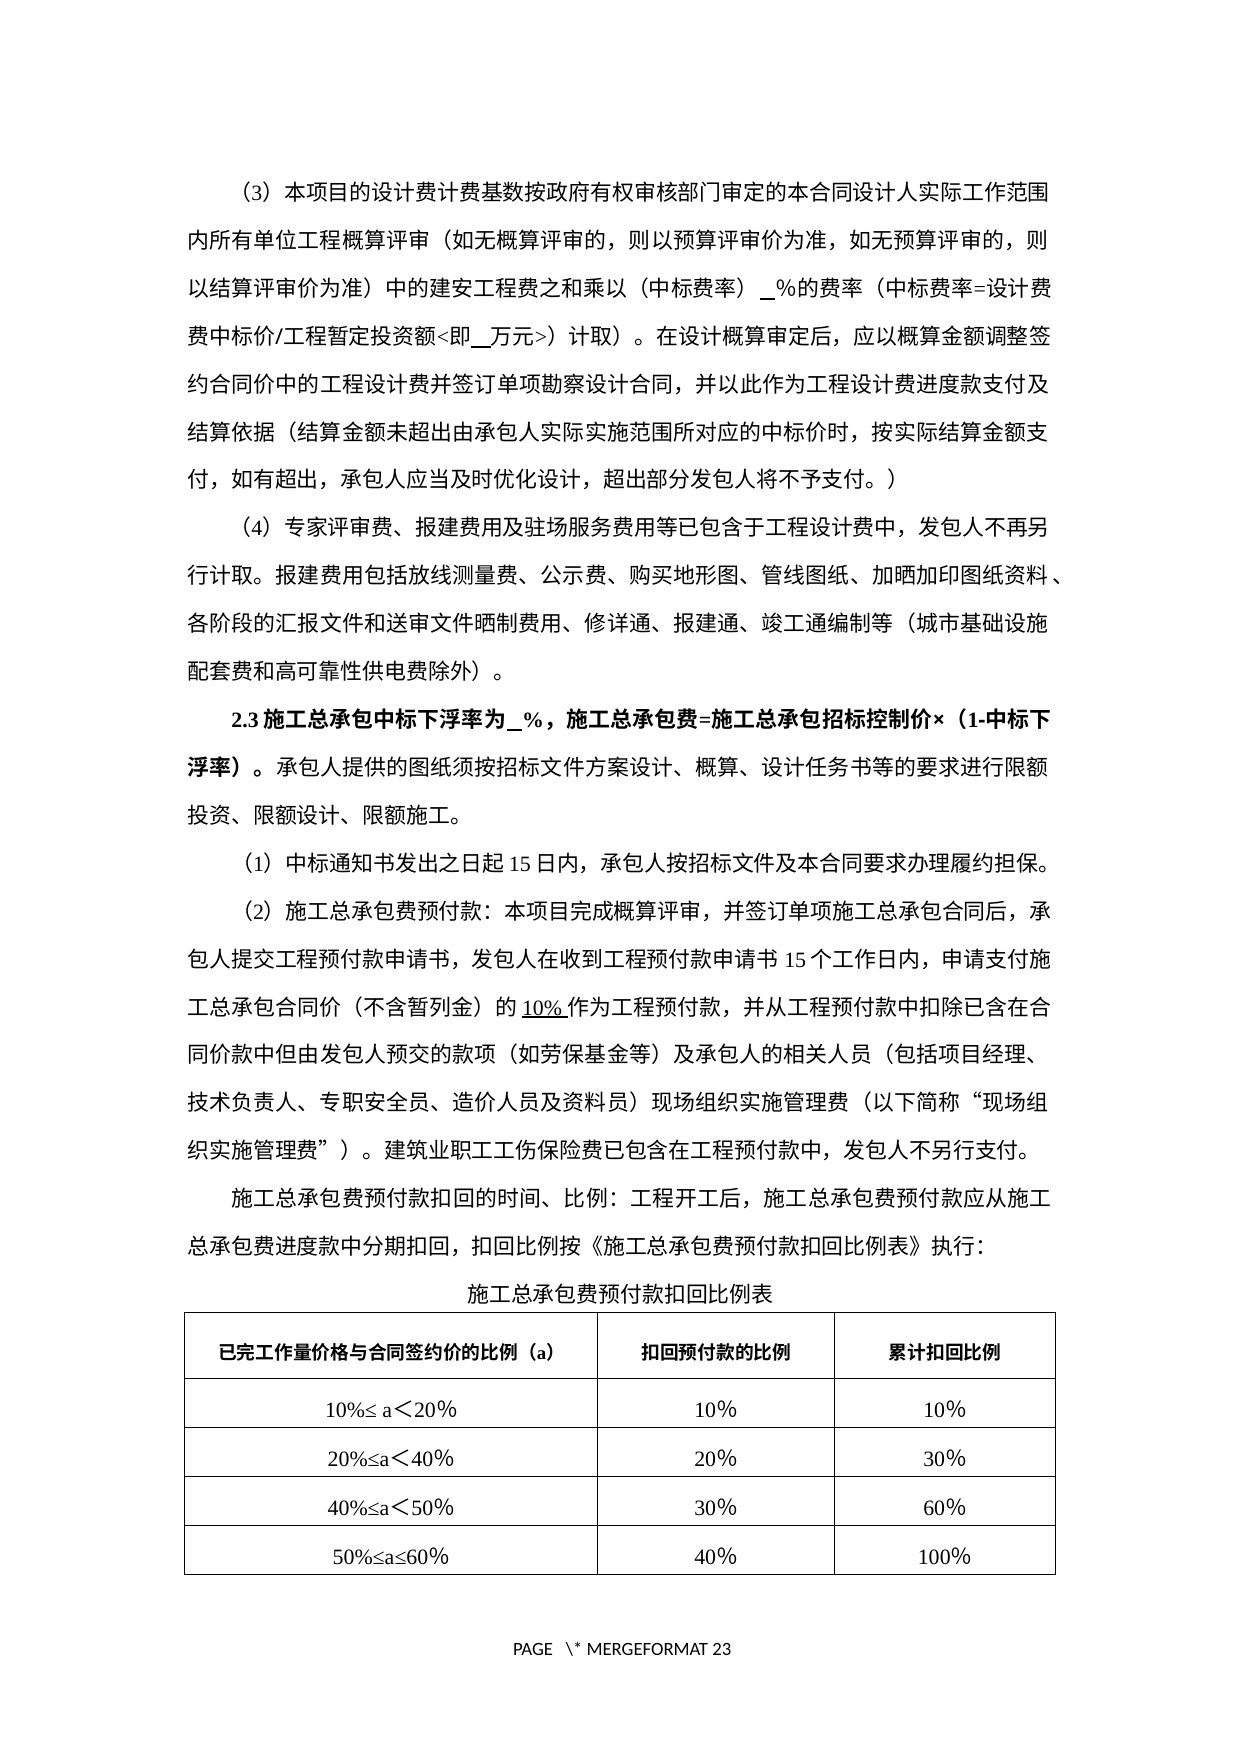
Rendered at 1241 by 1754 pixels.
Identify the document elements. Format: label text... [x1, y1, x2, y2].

table_cell 50%≤a≤60％ [185, 1526, 597, 1574]
table_cell 10％ [835, 1379, 1055, 1427]
text （4）专家评审费、报建费用及驻场服务费用等已包含于工程设计费中，发包人不再另行计取。报建费用包括放线测量费、公示费、购买地形图、管线图纸、加晒加印图纸资料、各阶段的汇报文件和送审文件晒制费用、修详通、报建通、竣工通编制等（城市基础设施配套费和高可靠性供电费除外）。 [187, 497, 1052, 689]
text （2）施工总承包费预付款：本项目完成概算评审，并签订单项施工总承包合同后，承包人提交工程预付款申请书，发包人在收到工程预付款申请书15个工作日内，申请支付施工总承包合同价（不含暂列金）的10% 作为工程预付款，并从工程预付款中扣除已含在合同价款中但由发包人预交的款项（如劳保基金等）及承包人的相关人员（包括项目经理、技术负责人、专职安全员、造价人员及资料员）现场组织实施管理费（以下简称“现场组织实施管理费”）。建筑业职工工伤保险费已包含在工程预付款中，发包人不另行支付。 [187, 881, 1052, 1168]
table_cell 60％ [835, 1477, 1055, 1525]
table_header 累计扣回比例 [835, 1313, 1055, 1378]
table_cell 10%≤ a＜20％ [185, 1379, 597, 1427]
text （3）本项目的设计费计费基数按政府有权审核部门审定的本合同设计人实际工作范围内所有单位工程概算评审（如无概算评审的，则以预算评审价为准，如无预算评审的，则以结算评审价为准）中的建安工程费之和乘以（中标费率） ％的费率（中标费率=设计费费中标价/工程暂定投资额<即 万元>）计取）。在设计概算审定后，应以概算金额调整签约合同价中的工程设计费并签订单项勘察设计合同，并以此作为工程设计费进度款支付及结算依据（结算金额未超出由承包人实际实施范围所对应的中标价时，按实际结算金额支付，如有超出，承包人应当及时优化设计，超出部分发包人将不予支付。） [187, 162, 1052, 497]
table_cell 40%≤a＜50％ [185, 1477, 597, 1525]
table_cell 30％ [598, 1477, 834, 1525]
table_cell 100％ [835, 1526, 1055, 1574]
table_cell 20%≤a＜40％ [185, 1428, 597, 1476]
table_cell 30％ [835, 1428, 1055, 1476]
table_header 扣回预付款的比例 [598, 1313, 834, 1378]
text 施工总承包费预付款扣回的时间、比例：工程开工后，施工总承包费预付款应从施工总承包费进度款中分期扣回，扣回比例按《施工总承包费预付款扣回比例表》执行： [187, 1168, 1052, 1264]
text 2.3施工总承包中标下浮率为 %，施工总承包费=施工总承包招标控制价×（1-中标下浮率）。承包人提供的图纸须按招标文件方案设计、概算、设计任务书等的要求进行限额投资、限额设计、限额施工。 [187, 689, 1052, 833]
table_cell 40％ [598, 1526, 834, 1574]
text （1）中标通知书发出之日起15日内，承包人按招标文件及本合同要求办理履约担保。 [187, 833, 1052, 881]
table_cell 20％ [598, 1428, 834, 1476]
table_cell 10％ [598, 1379, 834, 1427]
text 施工总承包费预付款扣回比例表 [187, 1264, 1053, 1312]
table_header 已完工作量价格与合同签约价的比例（a） [185, 1313, 597, 1378]
